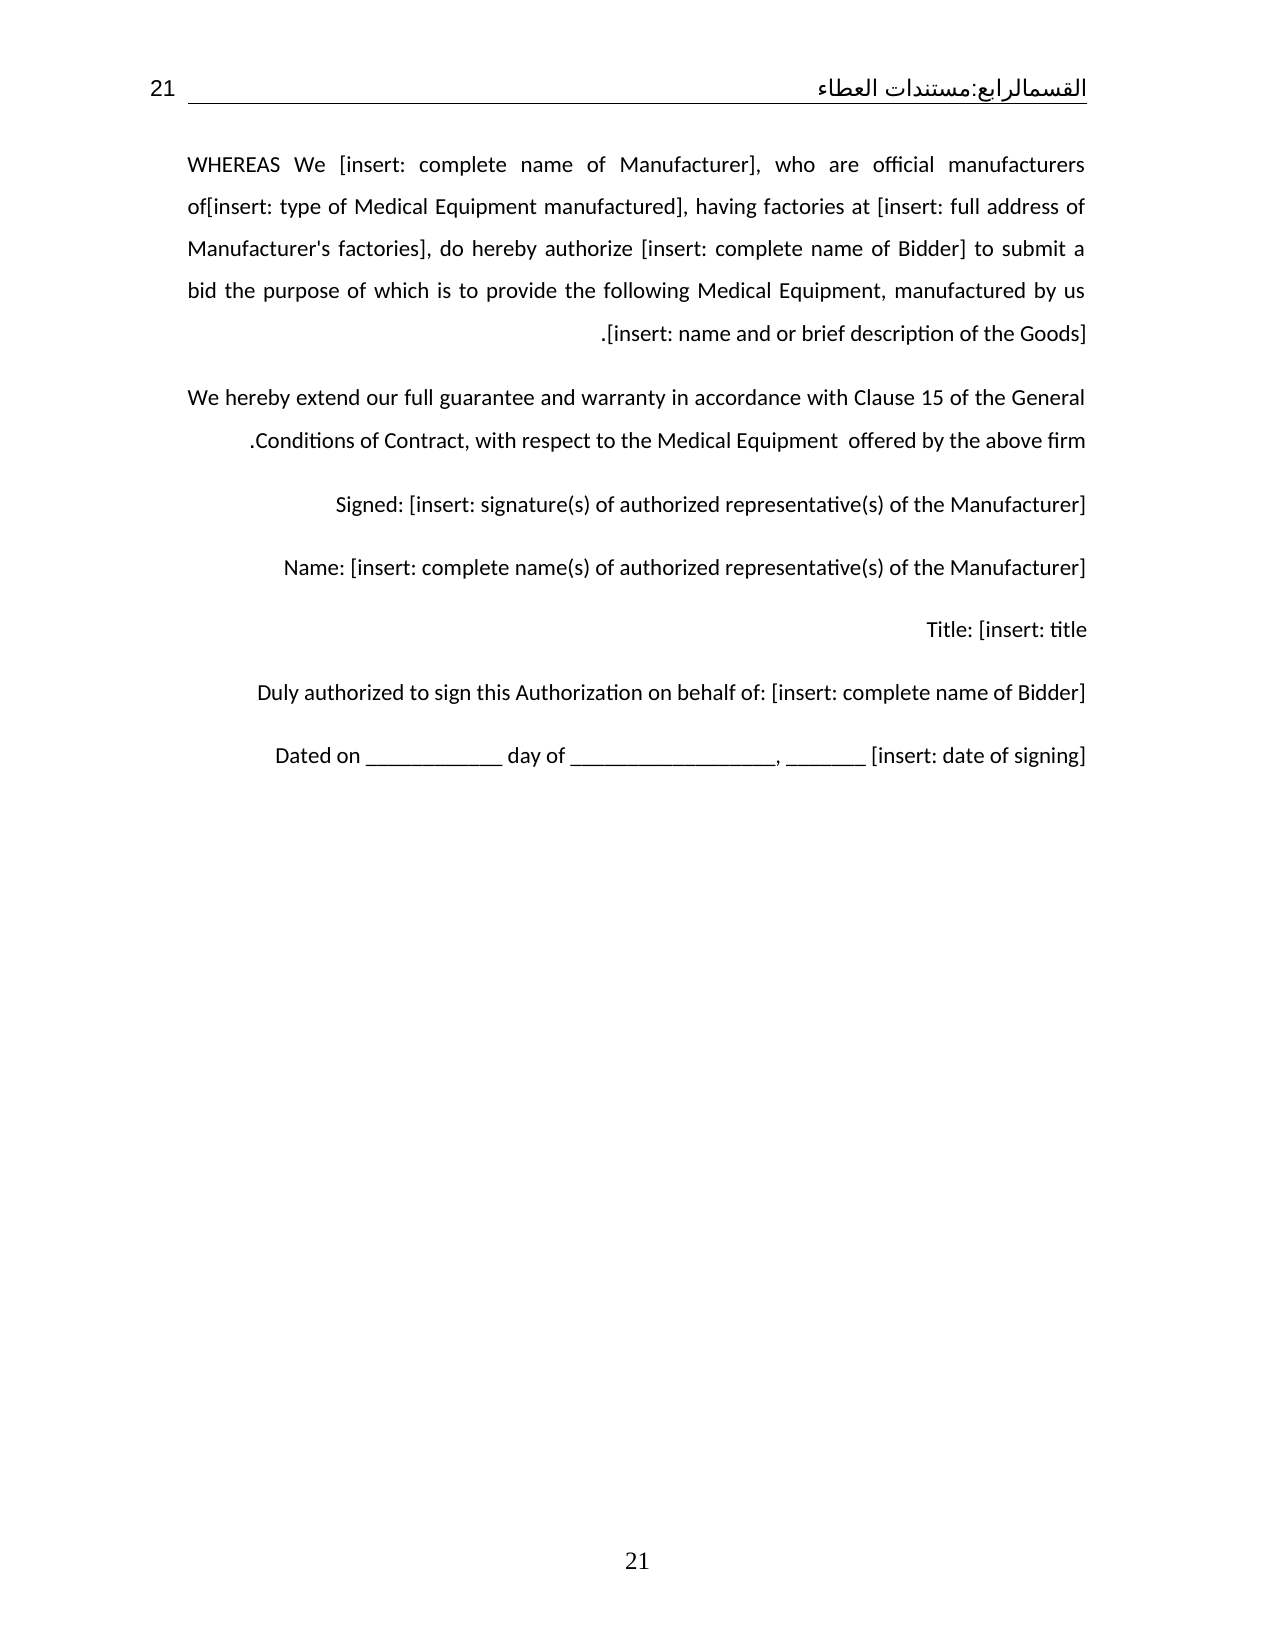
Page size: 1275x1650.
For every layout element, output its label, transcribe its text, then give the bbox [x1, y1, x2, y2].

text Duly authorized to sign this Authorization on behalf of: [insert: complete name of Bidder] [187, 678, 1087, 706]
text Title: [insert: title [187, 616, 1087, 643]
text Name: [insert: complete name(s) of authorized representative(s) of the Manufacturer] [187, 553, 1087, 581]
text WHEREAS We [insert: complete name of Manufacturer], who are official manufacturers of[insert: type of Medical Equipment manufactured], having factories at [insert: full address of Manufacturer's factories], do hereby authorize [insert: complete name of Bidder] to submit a bid the purpose of which is to provide the following Medical Equipment, manufactured by us [insert: name and or brief description of the Goods]. [187, 150, 1087, 347]
text Signed: [insert: signature(s) of authorized representative(s) of the Manufacturer] [187, 490, 1087, 518]
text Dated on ____________ day of __________________, _______ [insert: date of signing] [187, 741, 1087, 769]
text We hereby extend our full guarantee and warranty in accordance with Clause 15 of the General Conditions of Contract, with respect to the Medical Equipment offered by the above firm. [187, 383, 1087, 454]
